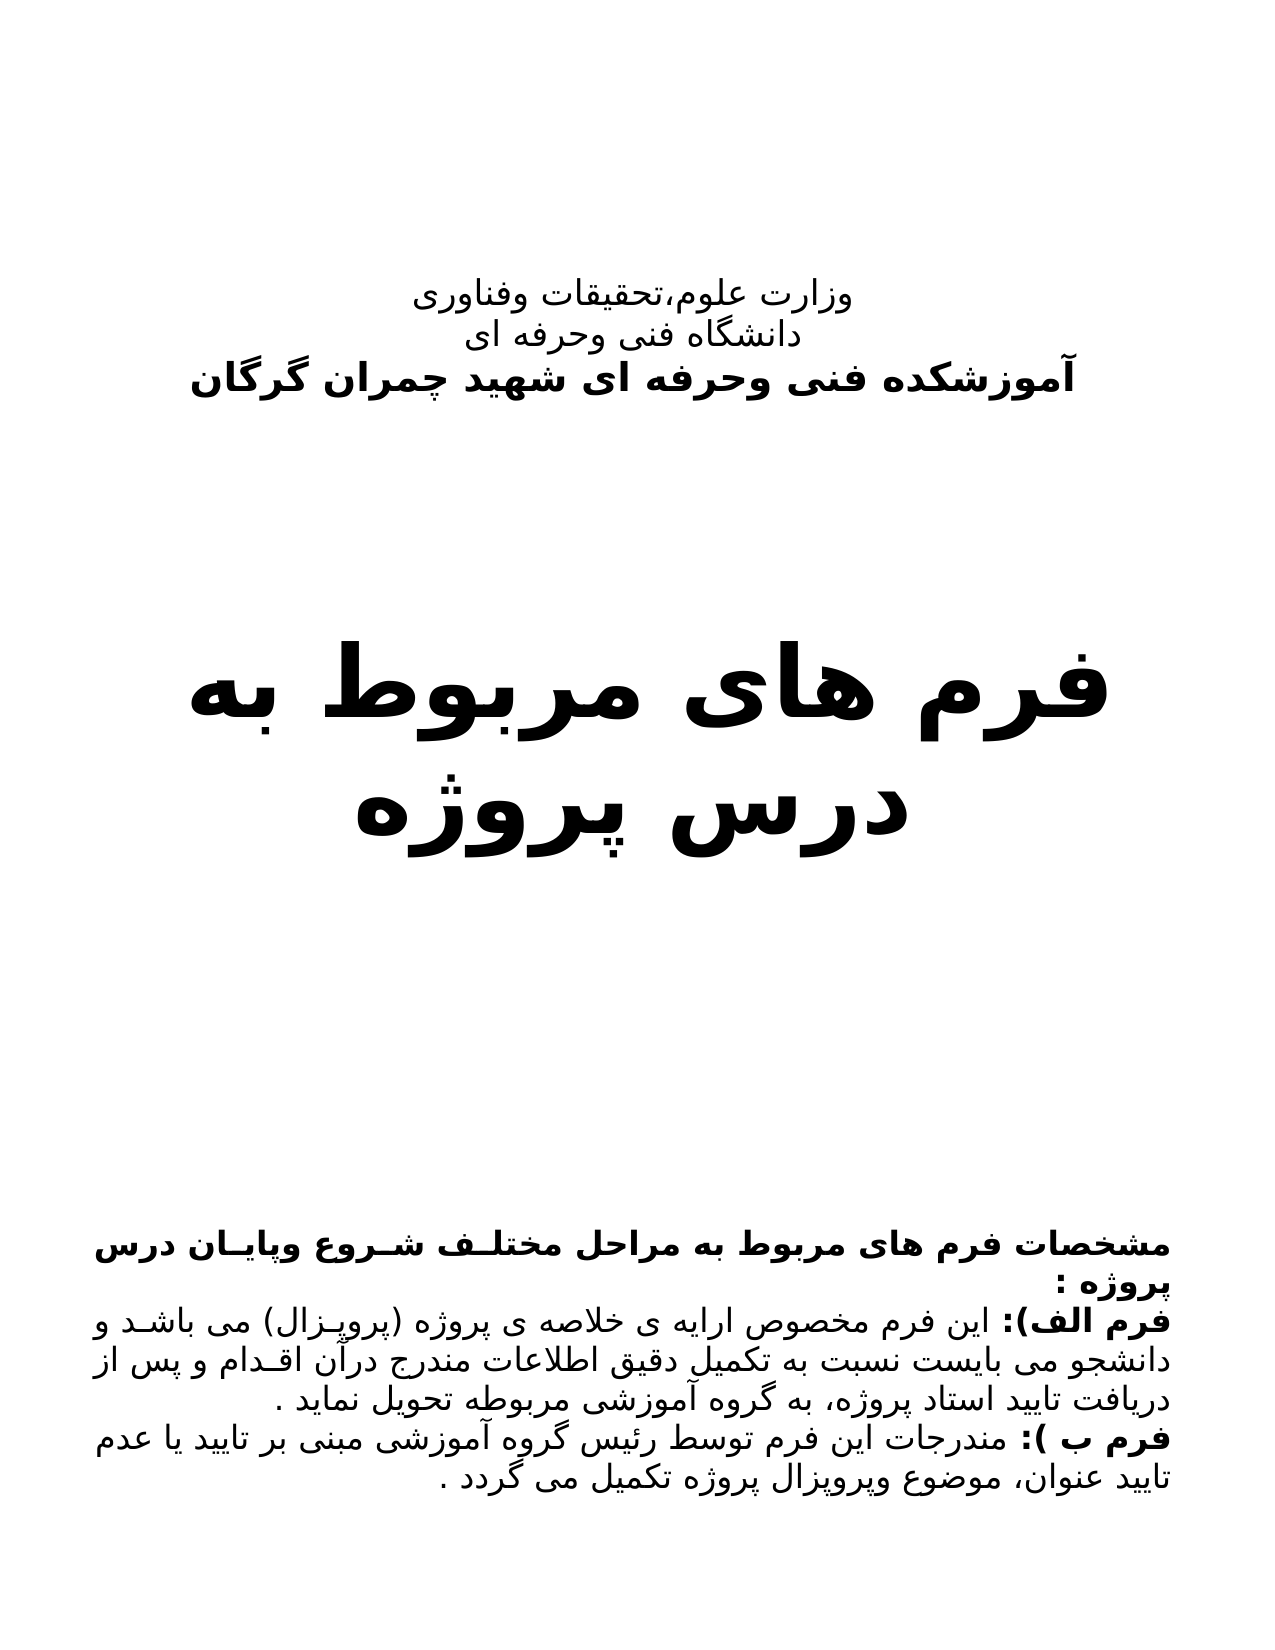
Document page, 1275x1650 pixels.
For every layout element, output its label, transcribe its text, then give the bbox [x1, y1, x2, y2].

text درس پروژه [94, 741, 1172, 858]
text مشخصات فرم های مربوط به مراحل مختلف شروع وپایان درس پروژه : [94, 1224, 1172, 1302]
text فرم الف): این فرم مخصوص ارایه ی خلاصه ی پروژه (پروپزال) می باشد و دانشجو می بایست نسبت به تکمیل دقیق اطلاعات مندرج درآن اقدام و پس از دریافت تایید استاد پروژه، به گروه آموزشی مربوطه تحویل نماید . [94, 1302, 1172, 1418]
text آموزشکده فنی وحرفه ای شهید چمران گرگان [94, 355, 1172, 401]
text فرم ب ): مندرجات این فرم توسط رئیس گروه آموزشی مبنی بر تایید یا عدم تایید عنوان، موضوع وپروپزال پروژه تکمیل می گردد . [94, 1418, 1172, 1496]
text دانشگاه فنی وحرفه ای [94, 313, 1172, 355]
text فرم های مربوط به [94, 625, 1172, 741]
text وزارت علوم،تحقیقات وفناوری [94, 272, 1172, 313]
